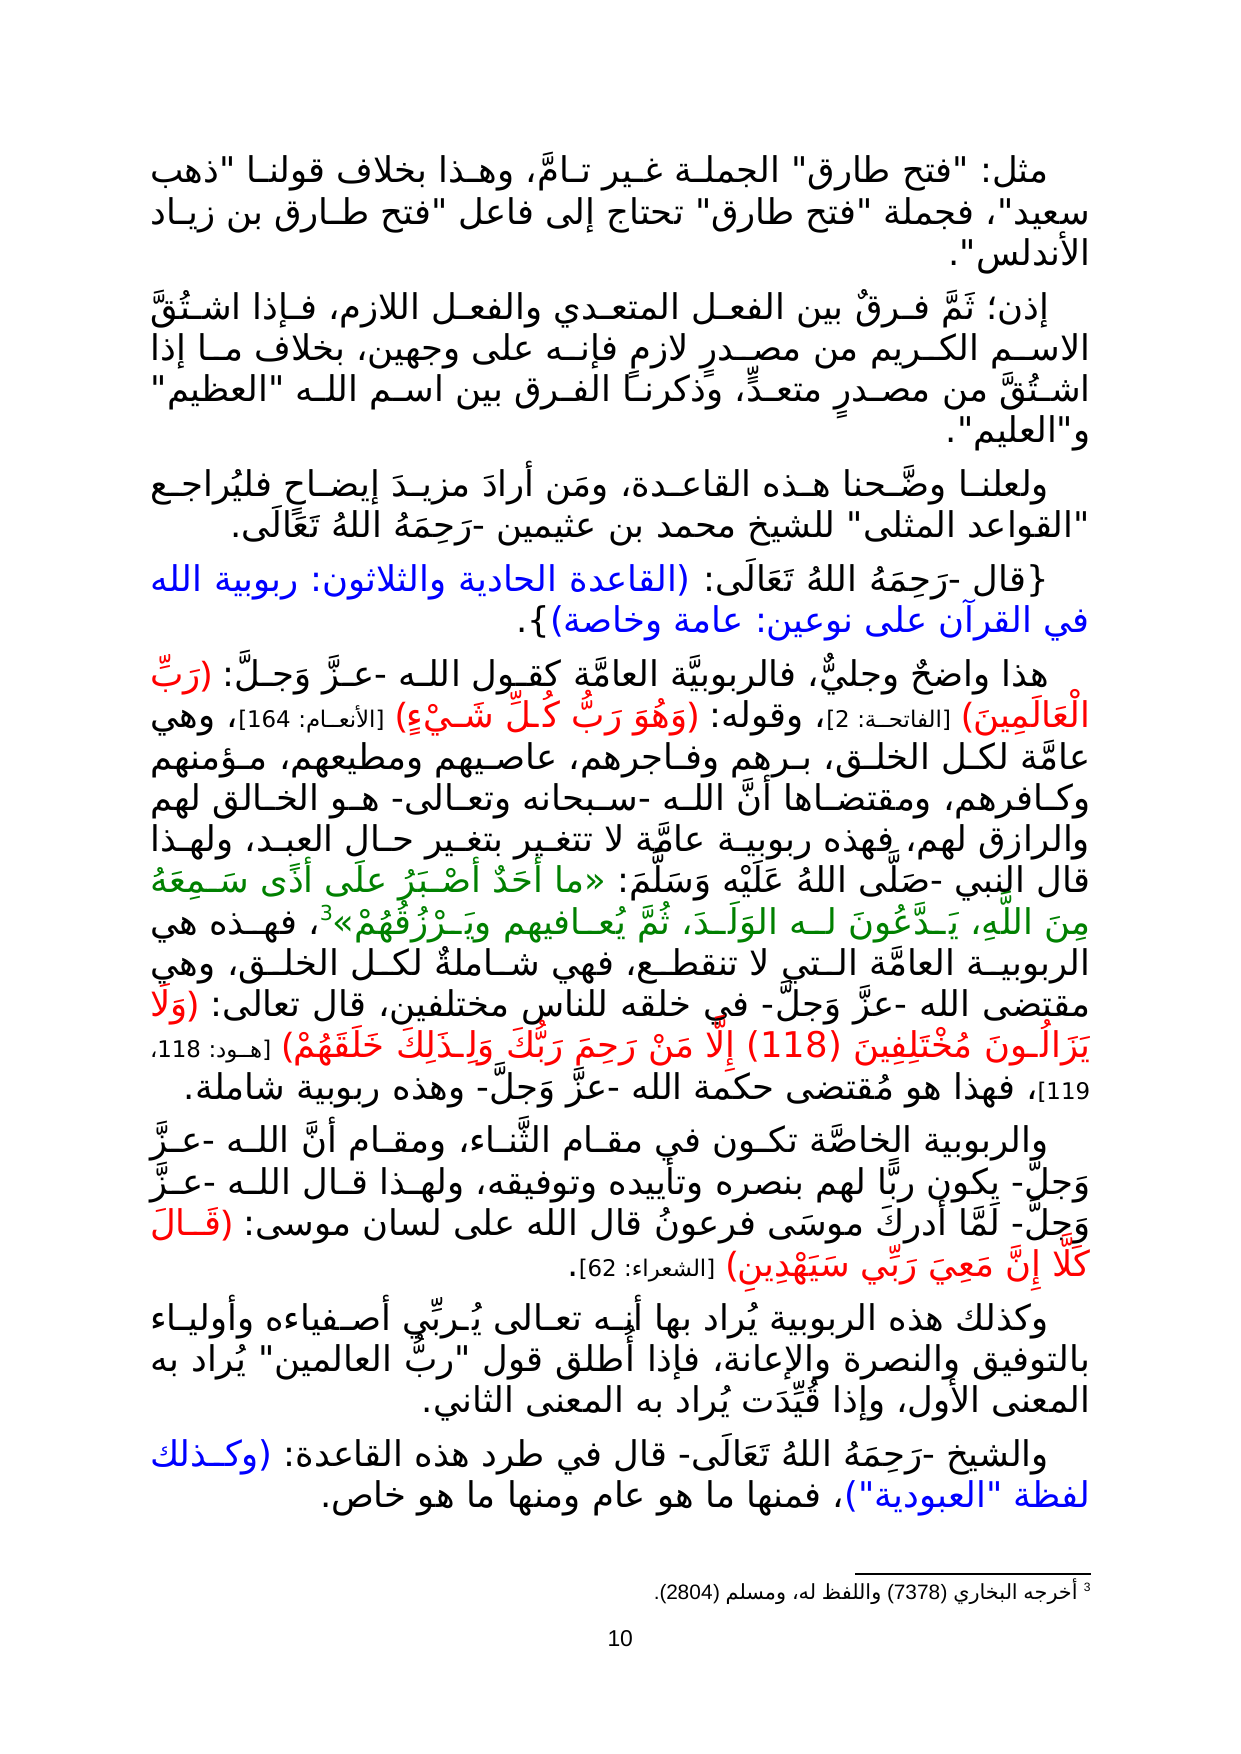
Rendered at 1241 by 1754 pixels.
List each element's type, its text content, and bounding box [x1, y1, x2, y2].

text هذا واضحٌ وجليٌّ، فالربوبيَّة العامَّة كقول الله -عزَّ وَجلَّ: ﴿رَبِّ الْعَالَمِينَ﴾ [الفاتحة: 2]، وقوله: ﴿وَهُوَ رَبُّ كُلِّ شَيْءٍ﴾ [الأنعام: 164]، وهي عامَّة لكل الخلق، برهم وفاجرهم، عاصيهم ومطيعهم، مؤمنهم وكافرهم، ومقتضاها أنَّ الله -سبحانه وتعالى- هو الخالق لهم والرازق لهم، فهذه ربوبية عامَّة لا تتغير بتغير حال العبد، ولهذا قال النبي -صَلَّى اللهُ عَلَيْه وَسَلَّمَ: «ما أحَدٌ أصْبَرُ علَى أذًى سَمِعَهُ مِنَ اللَّهِ، يَدَّعُونَ له الوَلَدَ، ثُمَّ يُعافيهم ويَرْزُقُهُمْ»، فهذه هي الربوبية العامَّة التي لا تنقطع، فهي شاملةٌ لكل الخلق، وهي مقتضى الله -عزَّ وَجلَّ- في خلقه للناس مختلفين، قال تعالى: ﴿وَلَا يَزَالُونَ مُخْتَلِفِينَ (118) إِلَّا مَنْ رَحِمَ رَبُّكَ وَلِذَلِكَ خَلَقَهُمْ﴾ [هود: 118، 119]، فهذا هو مُقتضى حكمة الله -عزَّ وَجلَّ- وهذه ربوبية شاملة. [150, 654, 1090, 1107]
text والشيخ -رَحِمَهُ اللهُ تَعَالَى- قال في طرد هذه القاعدة: (وكذلك لفظة "العبودية")، فمنها ما هو عام ومنها ما هو خاص. [150, 1434, 1090, 1516]
text ولعلنا وضَّحنا هذه القاعدة، ومَن أرادَ مزيدَ إيضاحٍ فليُراجع "القواعد المثلى" للشيخ محمد بن عثيمين -رَحِمَهُ اللهُ تَعَالَى. [150, 464, 1090, 546]
text والربوبية الخاصَّة تكون في مقام الثَّناء، ومقام أنَّ الله -عزَّ وَجلَّ- يكون ربًّا لهم بنصره وتأييده وتوفيقه، ولهذا قال الله -عزَّ وَجلَّ- لَمَّا أدركَ موسَى فرعونُ قال الله على لسان موسى: ﴿قَالَ كَلَّا إِنَّ مَعِيَ رَبِّي سَيَهْدِينِ﴾ [الشعراء: 62]. [150, 1120, 1090, 1285]
text {قال -رَحِمَهُ اللهُ تَعَالَى: (القاعدة الحادية والثلاثون: ربوبية الله في القرآن على نوعين: عامة وخاصة)}. [150, 559, 1090, 641]
text إذن؛ ثَمَّ فرقٌ بين الفعل المتعدي والفعل اللازم، فإذا اشتُقَّ الاسم الكريم من مصدرٍ لازمٍ فإنه على وجهين، بخلاف ما إذا اشتُقَّ من مصدرٍ متعدٍّ، وذكرنا الفرق بين اسم الله "العظيم" و"العليم". [150, 286, 1090, 451]
text وكذلك هذه الربوبية يُراد بها أنه تعالى يُربِّي أصفياءه وأولياء بالتوفيق والنصرة والإعانة، فإذا أُطلق قول "ربُّ العالمين" يُراد به المعنى الأول، وإذا قُيِّدَت يُراد به المعنى الثاني. [150, 1297, 1090, 1421]
text مثل: "فتح طارق" الجملة غير تامَّ، وهذا بخلاف قولنا "ذهب سعيد"، فجملة "فتح طارق" تحتاج إلى فاعل "فتح طارق بن زياد الأندلس". [150, 150, 1090, 274]
